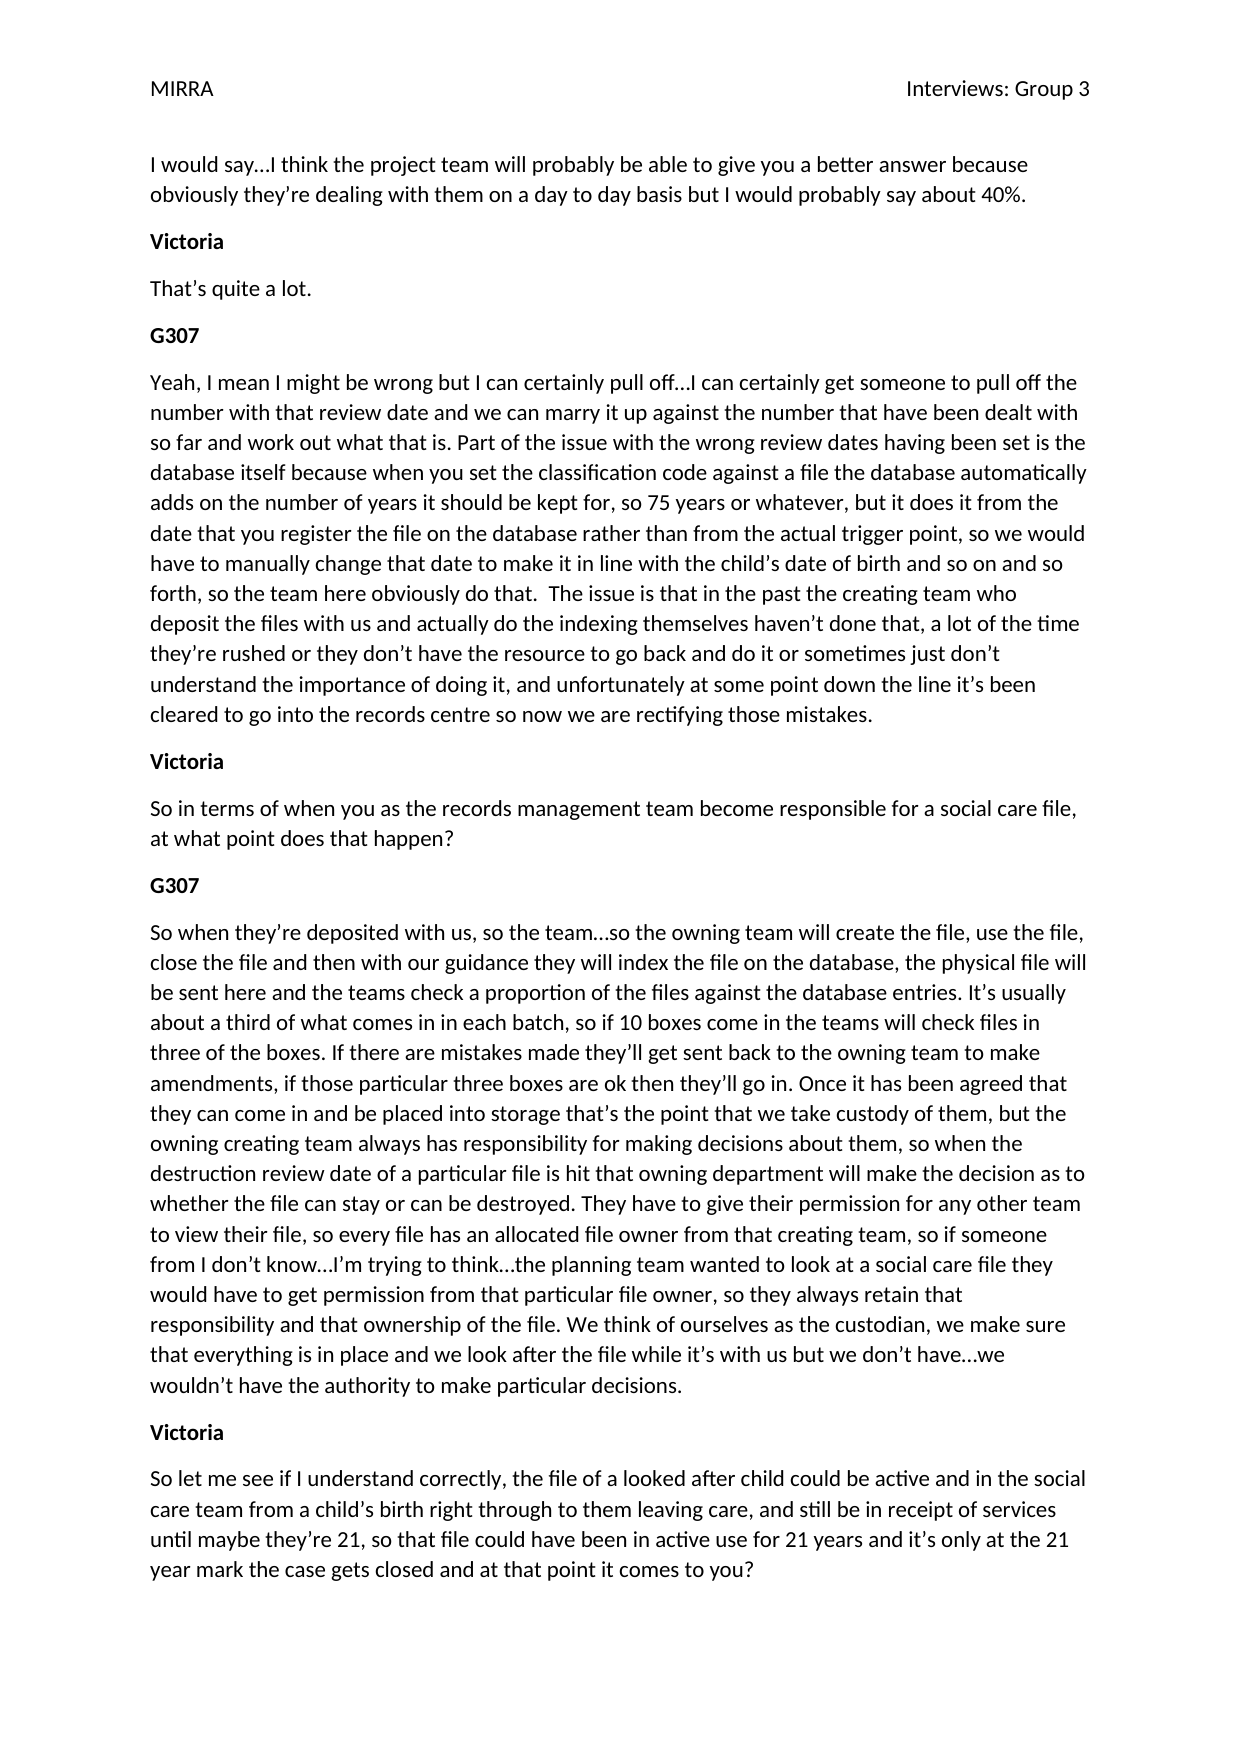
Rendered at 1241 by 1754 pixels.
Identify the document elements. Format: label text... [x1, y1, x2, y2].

text So when they’re deposited with us, so the team…so the owning team will create the file, use the file, close the file and then with our guidance they will index the file on the database, the physical file will be sent here and the teams check a proportion of the files against the database entries. It’s usually about a third of what comes in in each batch, so if 10 boxes come in the teams will check files in three of the boxes. If there are mistakes made they’ll get sent back to the owning team to make amendments, if those particular three boxes are ok then they’ll go in. Once it has been agreed that they can come in and be placed into storage that’s the point that we take custody of them, but the owning creating team always has responsibility for making decisions about them, so when the destruction review date of a particular file is hit that owning department will make the decision as to whether the file can stay or can be destroyed. They have to give their permission for any other team to view their file, so every file has an allocated file owner from that creating team, so if someone from I don’t know…I’m trying to think…the planning team wanted to look at a social care file they would have to get permission from that particular file owner, so they always retain that responsibility and that ownership of the file. We think of ourselves as the custodian, we make sure that everything is in place and we look after the file while it’s with us but we don’t have…we wouldn’t have the authority to make particular decisions. [150, 918, 1090, 1399]
text G307 [150, 871, 1090, 899]
text Victoria [150, 747, 1090, 775]
text Victoria [150, 1418, 1090, 1446]
text So let me see if I understand correctly, the file of a looked after child could be active and in the social care team from a child’s birth right through to them leaving care, and still be in receipt of services until maybe they’re 21, so that file could have been in active use for 21 years and it’s only at the 21 year mark the case gets closed and at that point it comes to you? [150, 1464, 1090, 1583]
text G307 [150, 321, 1090, 349]
text Victoria [150, 227, 1090, 255]
text So in terms of when you as the records management team become responsible for a social care file, at what point does that happen? [150, 794, 1090, 852]
text I would say…I think the project team will probably be able to give you a better answer because obviously they’re dealing with them on a day to day basis but I would probably say about 40%. [150, 150, 1090, 208]
text Yeah, I mean I might be wrong but I can certainly pull off…I can certainly get someone to pull off the number with that review date and we can marry it up against the number that have been dealt with so far and work out what that is. Part of the issue with the wrong review dates having been set is the database itself because when you set the classification code against a file the database automatically adds on the number of years it should be kept for, so 75 years or whatever, but it does it from the date that you register the file on the database rather than from the actual trigger point, so we would have to manually change that date to make it in line with the child’s date of birth and so on and so forth, so the team here obviously do that. The issue is that in the past the creating team who deposit the files with us and actually do the indexing themselves haven’t done that, a lot of the time they’re rushed or they don’t have the resource to go back and do it or sometimes just don’t understand the importance of doing it, and unfortunately at some point down the line it’s been cleared to go into the records centre so now we are rectifying those mistakes. [150, 368, 1090, 728]
text That’s quite a lot. [150, 274, 1090, 302]
